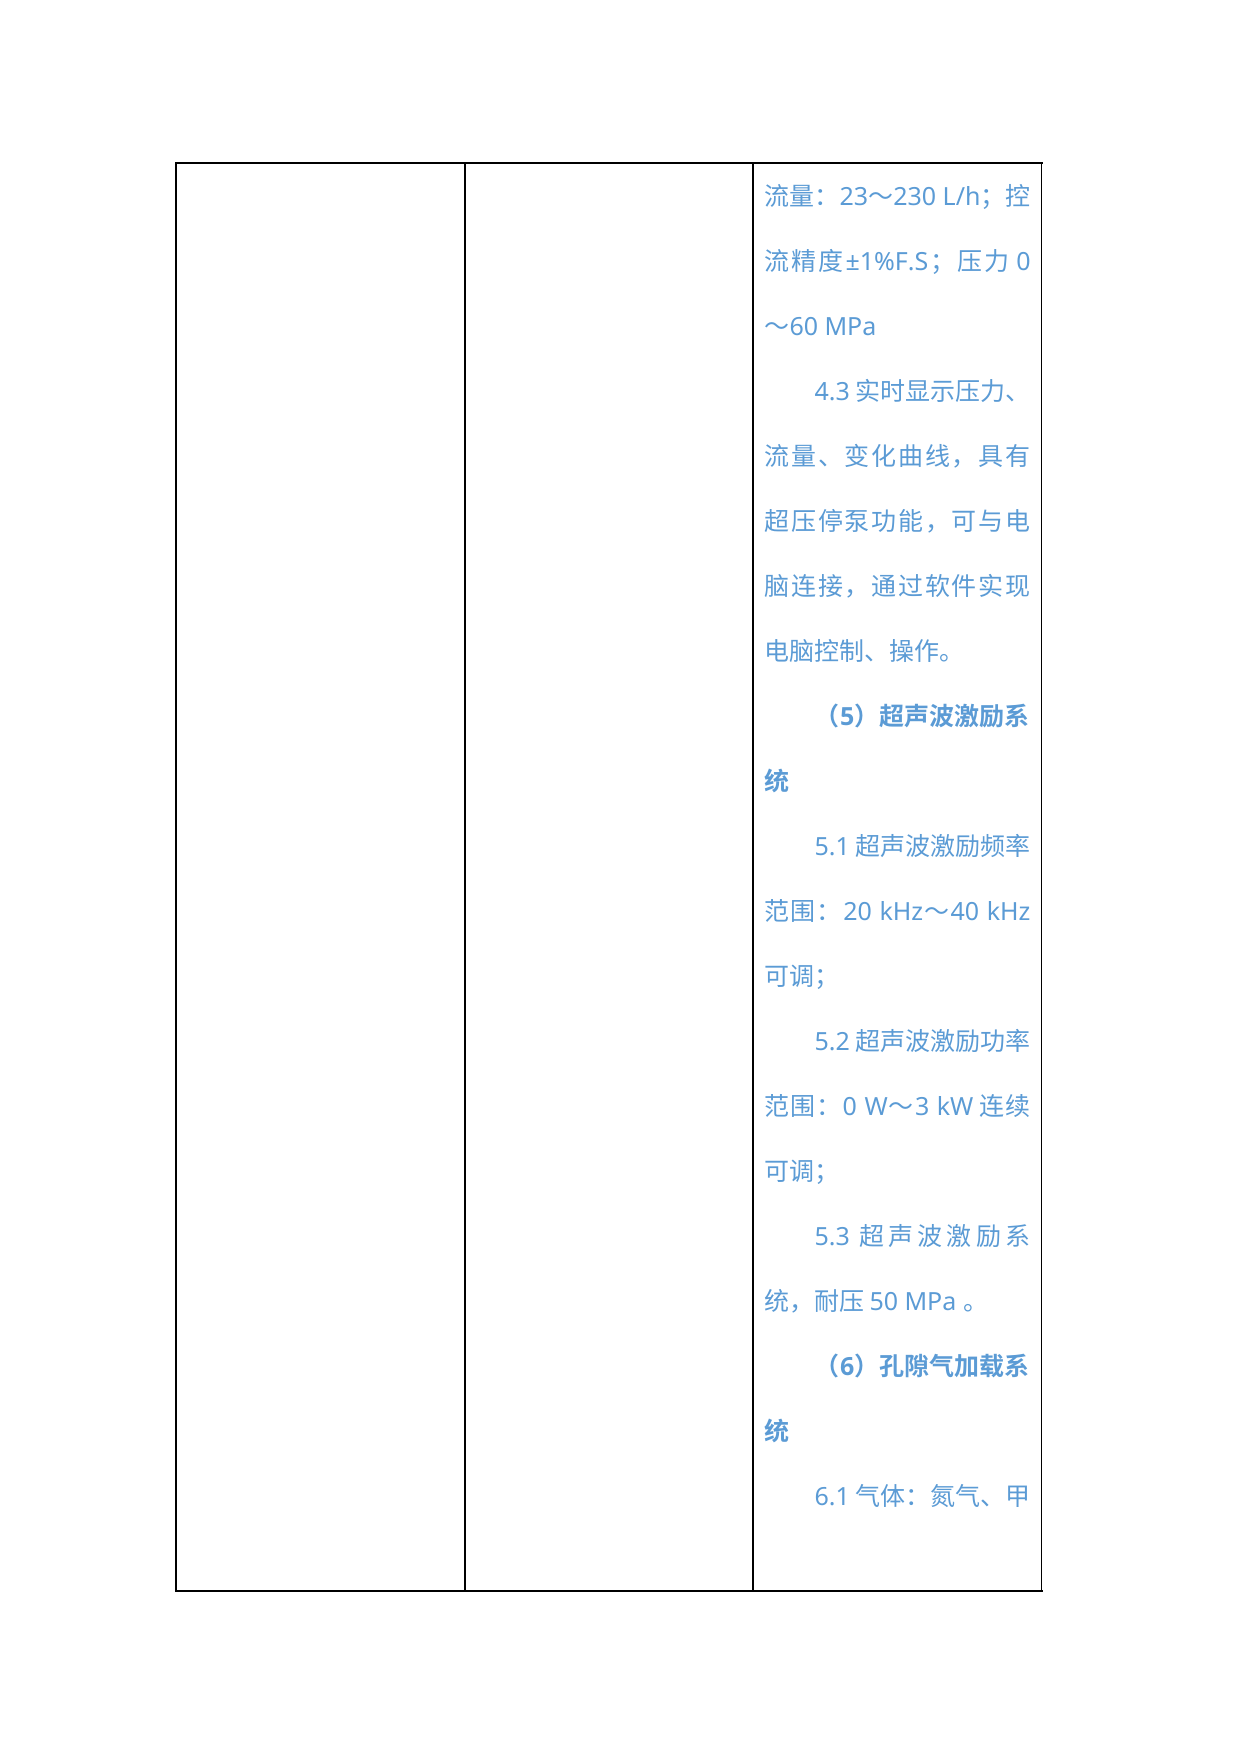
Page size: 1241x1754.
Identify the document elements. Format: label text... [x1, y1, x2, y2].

table_cell [466, 164, 752, 1590]
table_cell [754, 164, 1041, 1590]
table_cell 1 [177, 164, 464, 1590]
